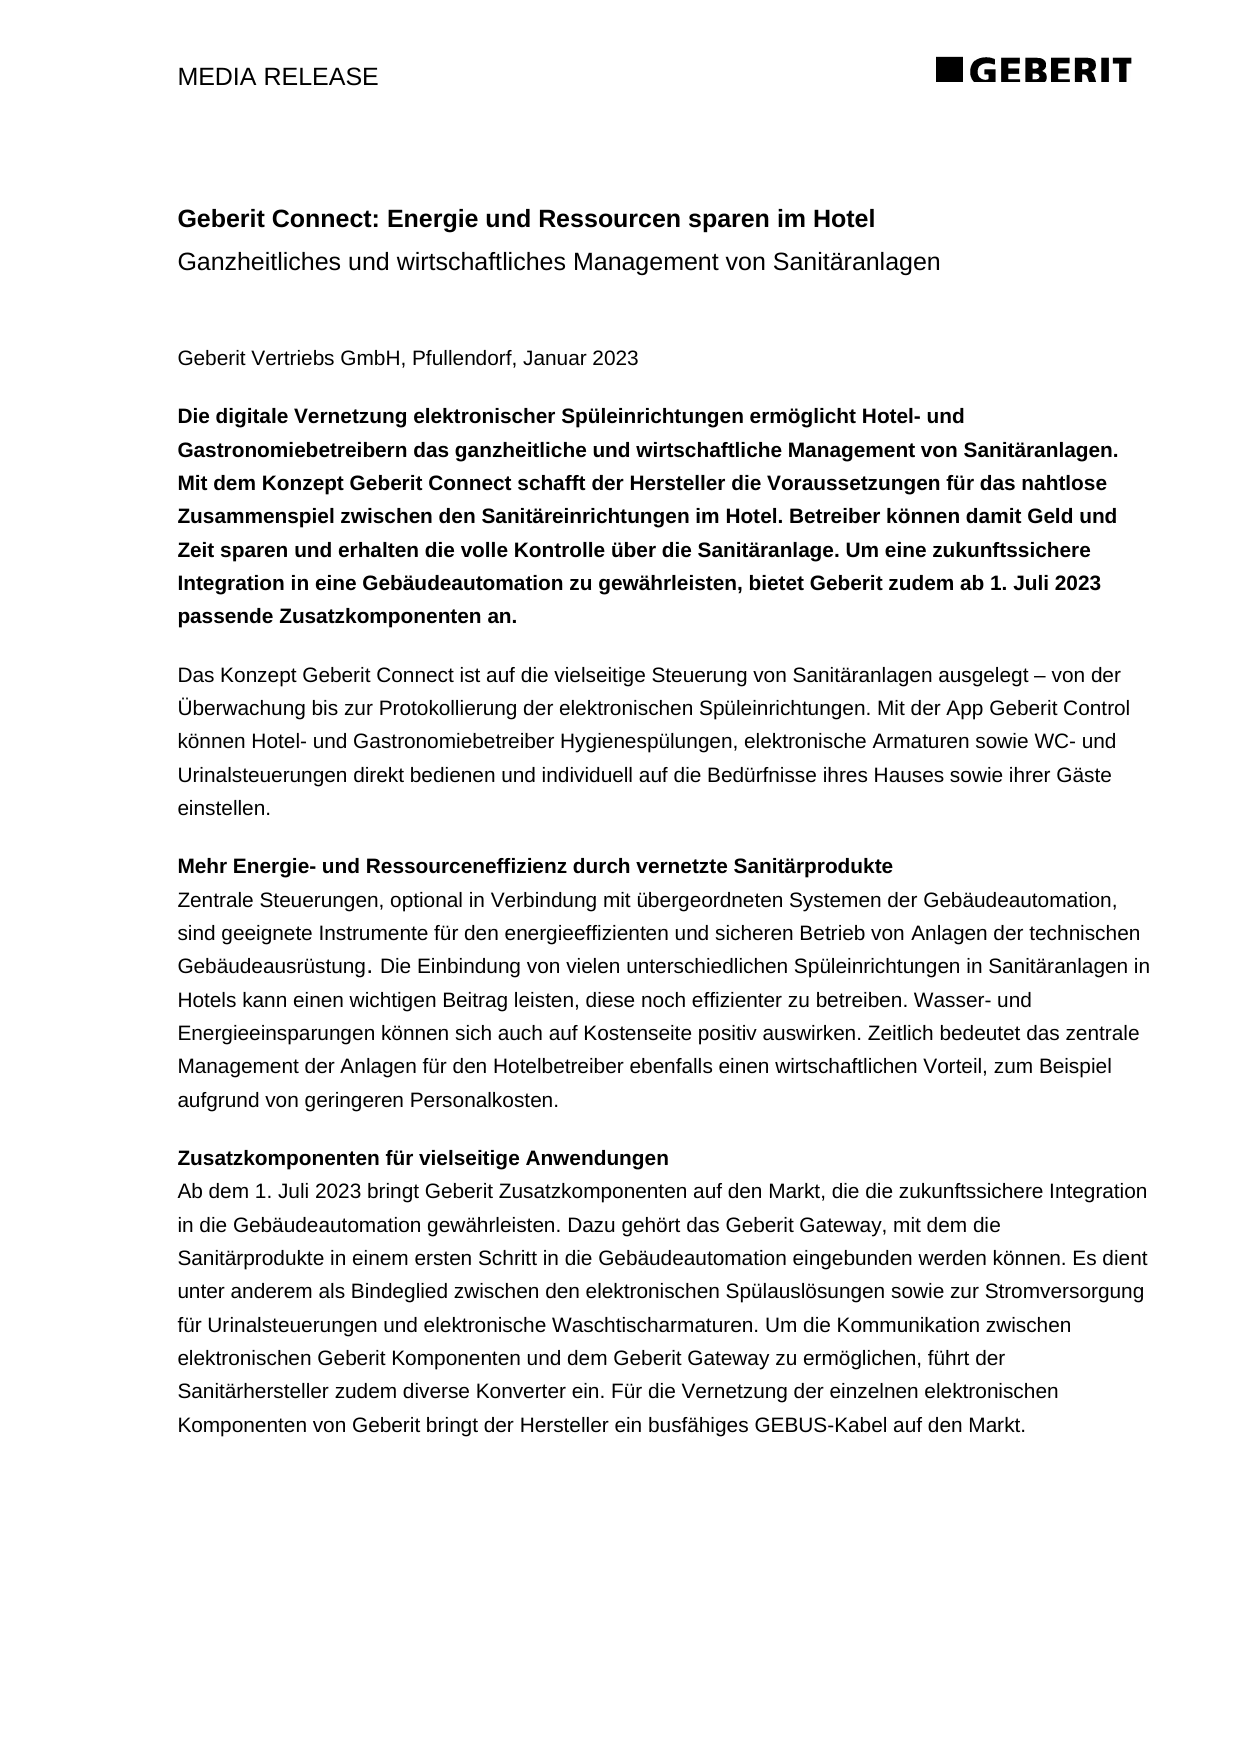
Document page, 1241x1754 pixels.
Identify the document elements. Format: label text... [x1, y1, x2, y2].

subtitle Ganzheitliches und wirtschaftliches Management von Sanitäranlagen [177, 247, 1152, 276]
picture [935, 56, 1132, 82]
text Geberit Vertriebs GmbH, Pfullendorf, Januar 2023 [177, 339, 1152, 372]
text Mehr Energie- und Ressourceneffizienz durch vernetzte Sanitärprodukte Zentrale Steuerungen, optional in Verbindung mit übergeordneten Systemen der Gebäudeautomation, sind geeignete Instrumente für den energieeffizienten und sicheren Betrieb von Anlagen der technischen Gebäudeausrüstung. Die Einbindung von vielen unterschiedlichen Spüleinrichtungen in Sanitäranlagen in Hotels kann einen wichtigen Beitrag leisten, diese noch effizienter zu betreiben. Wasser- und Energieeinsparungen können sich auch auf Kostenseite positiv auswirken. Zeitlich bedeutet das zentrale Management der Anlagen für den Hotelbetreiber ebenfalls einen wirtschaftlichen Vorteil, zum Beispiel aufgrund von geringeren Personalkosten. [177, 847, 1152, 1114]
text Zusatzkomponenten für vielseitige Anwendungen Ab dem 1. Juli 2023 bringt Geberit Zusatzkomponenten auf den Markt, die die zukunftssichere Integration in die Gebäudeautomation gewährleisten. Dazu gehört das Geberit Gateway, mit dem die Sanitärprodukte in einem ersten Schritt in die Gebäudeautomation eingebunden werden können. Es dient unter anderem als Bindeglied zwischen den elektronischen Spülauslösungen sowie zur Stromversorgung für Urinalsteuerungen und elektronische Waschtischarmaturen. Um die Kommunikation zwischen elektronischen Geberit Komponenten und dem Geberit Gateway zu ermöglichen, führt der Sanitärhersteller zudem diverse Konverter ein. Für die Vernetzung der einzelnen elektronischen Komponenten von Geberit bringt der Hersteller ein busfähiges GEBUS-Kabel auf den Markt. [177, 1139, 1152, 1439]
text Die digitale Vernetzung elektronischer Spüleinrichtungen ermöglicht Hotel- und Gastronomiebetreibern das ganzheitliche und wirtschaftliche Management von Sanitäranlagen. Mit dem Konzept Geberit Connect schafft der Hersteller die Voraussetzungen für das nahtlose Zusammenspiel zwischen den Sanitäreinrichtungen im Hotel. Betreiber können damit Geld und Zeit sparen und erhalten die volle Kontrolle über die Sanitäranlage. Um eine zukunftssichere Integration in eine Gebäudeautomation zu gewährleisten, bietet Geberit zudem ab 1. Juli 2023 passende Zusatzkomponenten an. [177, 397, 1152, 631]
text Geberit Connect: Energie und Ressourcen sparen im Hotel [177, 204, 1152, 233]
text Das Konzept Geberit Connect ist auf die vielseitige Steuerung von Sanitäranlagen ausgelegt – von der Überwachung bis zur Protokollierung der elektronischen Spüleinrichtungen. Mit der App Geberit Control können Hotel- und Gastronomiebetreiber Hygienespülungen, elektronische Armaturen sowie WC- und Urinalsteuerungen direkt bedienen und individuell auf die Bedürfnisse ihres Hauses sowie ihrer Gäste einstellen. [177, 656, 1152, 822]
